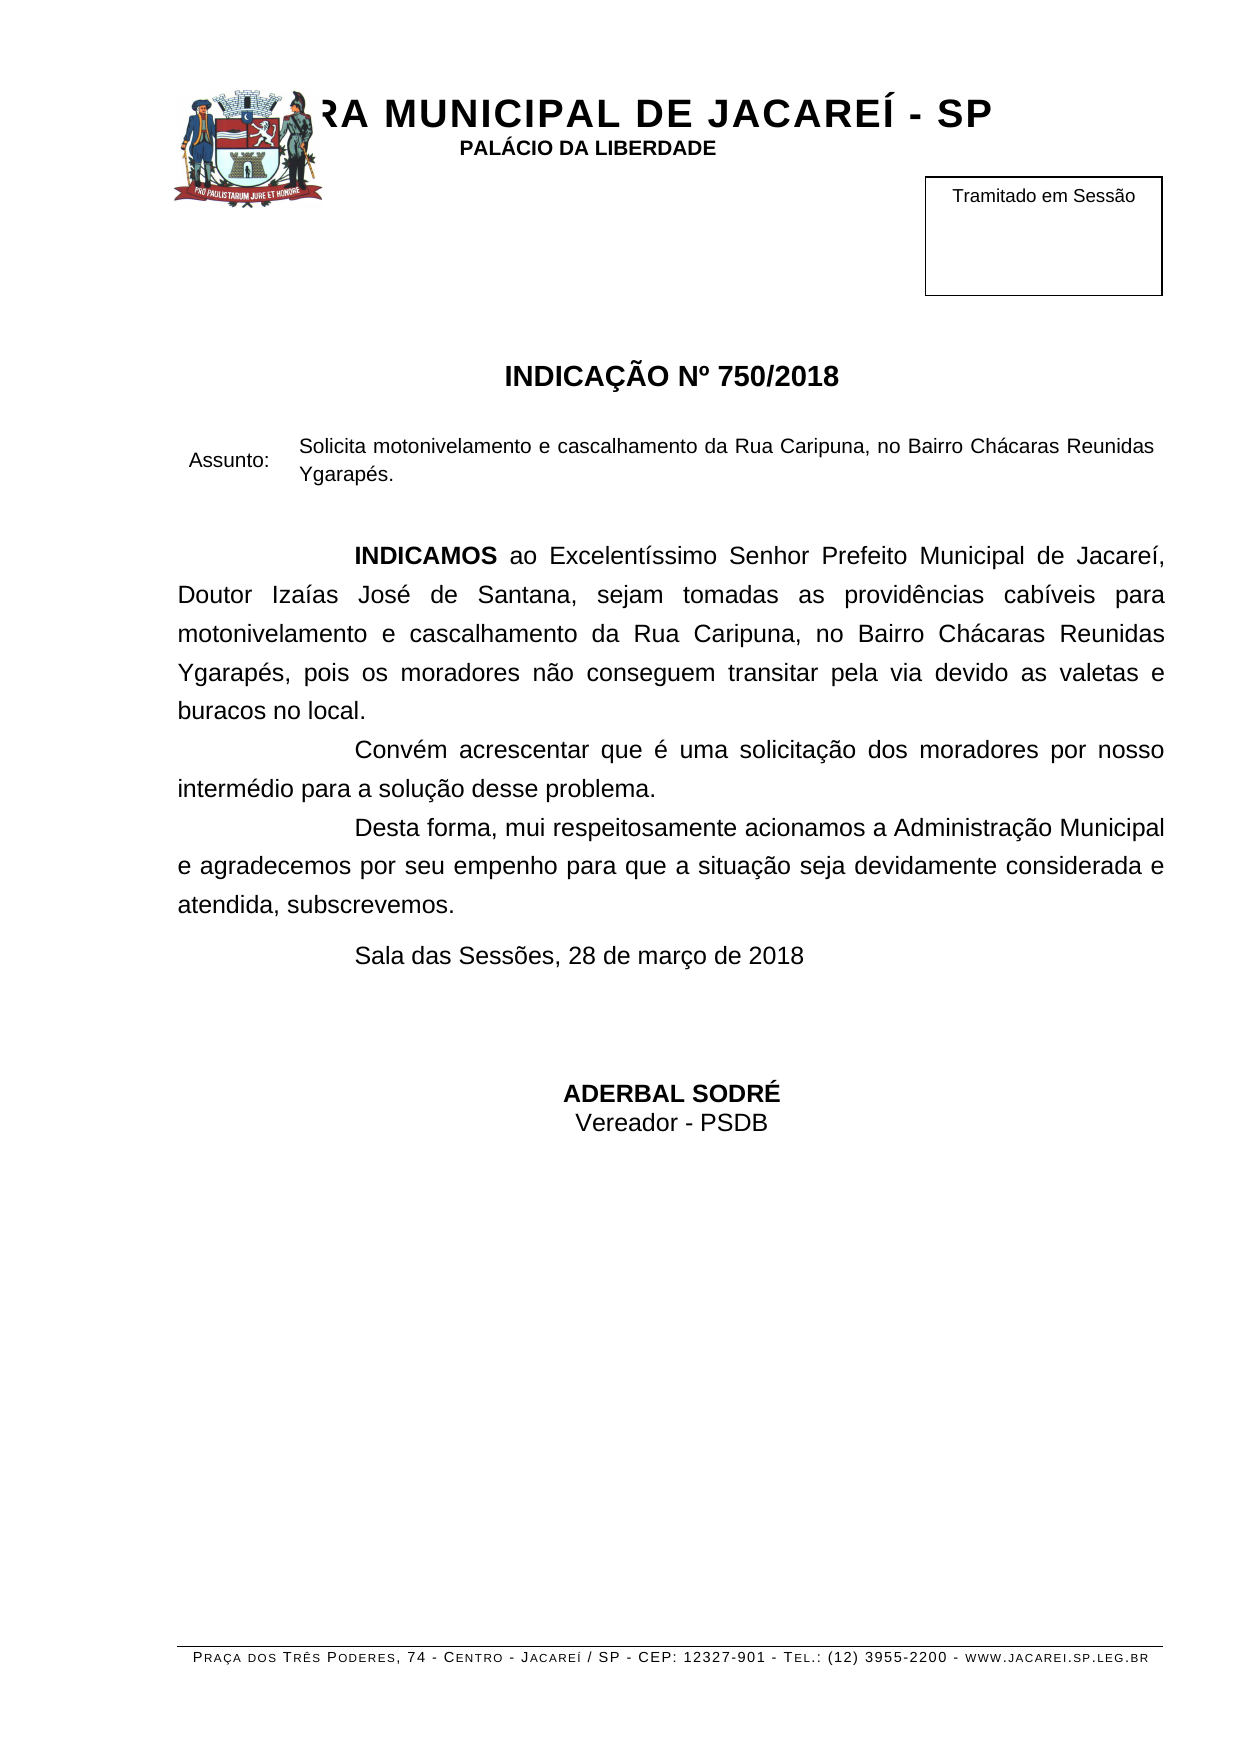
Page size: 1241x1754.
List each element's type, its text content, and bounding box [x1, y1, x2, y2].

text das , 28 de março de 2018 [177, 941, 1166, 970]
text INDICAÇÃO nº 750/2018 [177, 359, 1166, 392]
text INDICAMOS ao Excelentíssimo Senhor Prefeito Municipal de Jacareí, Doutor Izaías José de Santana, sejam tomadas as providências cabíveis para motonivelamento e cascalhamento da Rua Caripuna, no Bairro Chácaras Reunidas Ygarapés, pois os moradores não conseguem transitar pela via devido as valetas e buracos no local. [177, 541, 1166, 725]
table_header : [177, 434, 288, 490]
table_header Solicita motonivelamento e cascalhamento da Rua Caripuna, no Bairro Chácaras Reunidas Ygarapés. [288, 434, 1166, 490]
text Desta forma, mui respeitosamente acionamos a Administração Municipal e agradecemos por seu empenho para que a situação seja devidamente considerada e atendida, subscrevemos. [177, 812, 1166, 919]
text Convém acrescentar que é uma solicitação dos moradores por nosso intermédio para a solução desse problema. [177, 735, 1166, 802]
text Vereador - PSDB [177, 1107, 1166, 1136]
text ADERBAL SODRÉ [177, 1079, 1166, 1107]
picture [173, 90, 323, 208]
